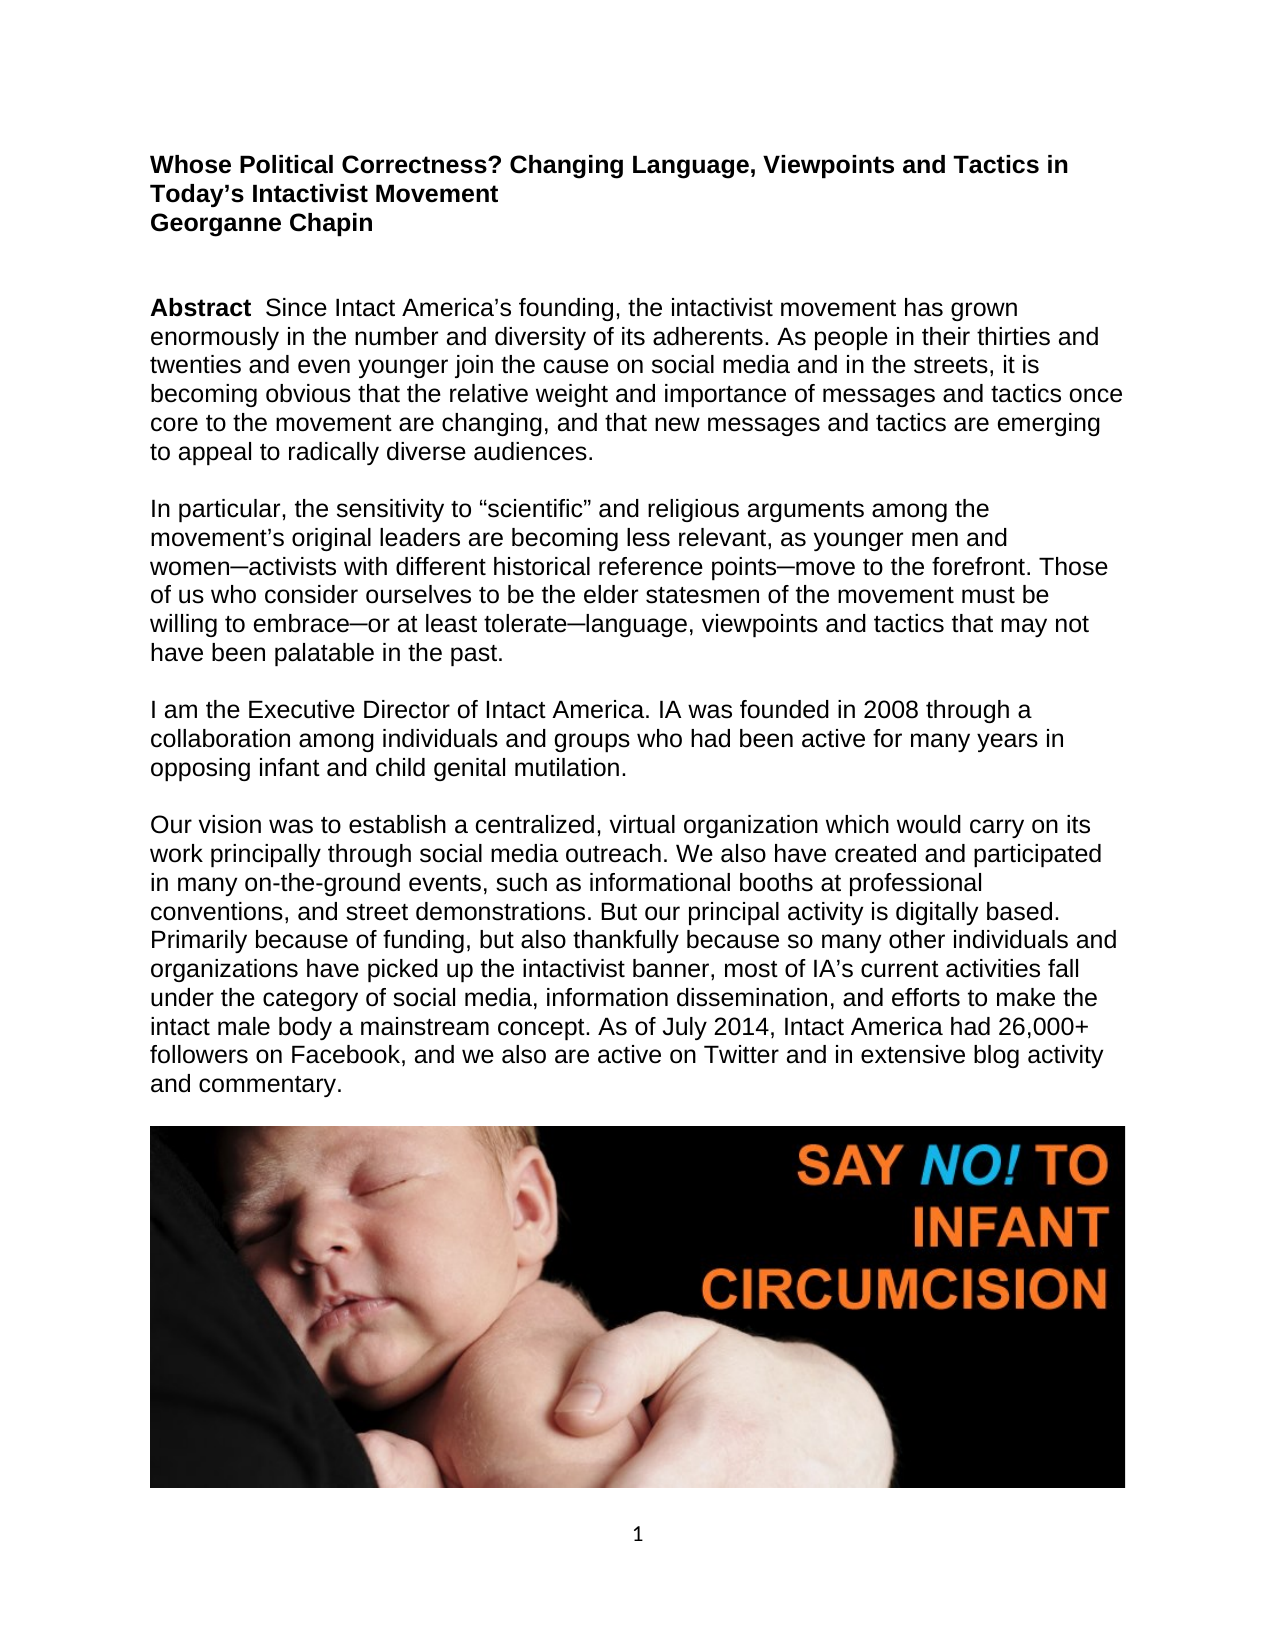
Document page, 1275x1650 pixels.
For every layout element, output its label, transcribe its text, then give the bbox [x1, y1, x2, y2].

text Abstract Since Intact America’s founding, the intactivist movement has grown enormously in the number and diversity of its adherents. As people in their thirties and twenties and even younger join the cause on social media and in the streets, it is becoming obvious that the relative weight and importance of messages and tactics once core to the movement are changing, and that new messages and tactics are emerging to appeal to radically diverse audiences. [150, 293, 1125, 466]
text In particular, the sensitivity to “scientific” and religious arguments among the movement’s original leaders are becoming less relevant, as younger men and women─activists with different historical reference points─move to the forefront. Those of us who consider ourselves to be the elder statesmen of the movement must be willing to embrace─or at least tolerate─language, viewpoints and tactics that may not have been palatable in the past. [150, 494, 1125, 667]
text Georganne Chapin [150, 207, 1125, 236]
text Primarily because of funding, but also thankfully because so many other individuals and organizations have picked up the intactivist banner, most of IA’s current activities fall under the category of social media, information dissemination, and efforts to make the intact male body a mainstream concept. As of July 2014, Intact America had 26,000+ followers on Facebook, and we also are active on Twitter and in extensive blog activity and commentary. [150, 926, 1125, 1098]
picture [150, 1126, 1125, 1488]
text Whose Political Correctness? Changing Language, Viewpoints and Tactics in Today’s Intactivist Movement [150, 150, 1125, 207]
text Our vision was to establish a centralized, virtual organization which would carry on its work principally through social media outreach. We also have created and participated in many on-the-ground events, such as informational booths at professional conventions, and street demonstrations. But our principal activity is digitally based. [150, 811, 1125, 926]
text I am the Executive Director of Intact America. IA was founded in 2008 through a collaboration among individuals and groups who had been active for many years in opposing infant and child genital mutilation. [150, 696, 1125, 782]
